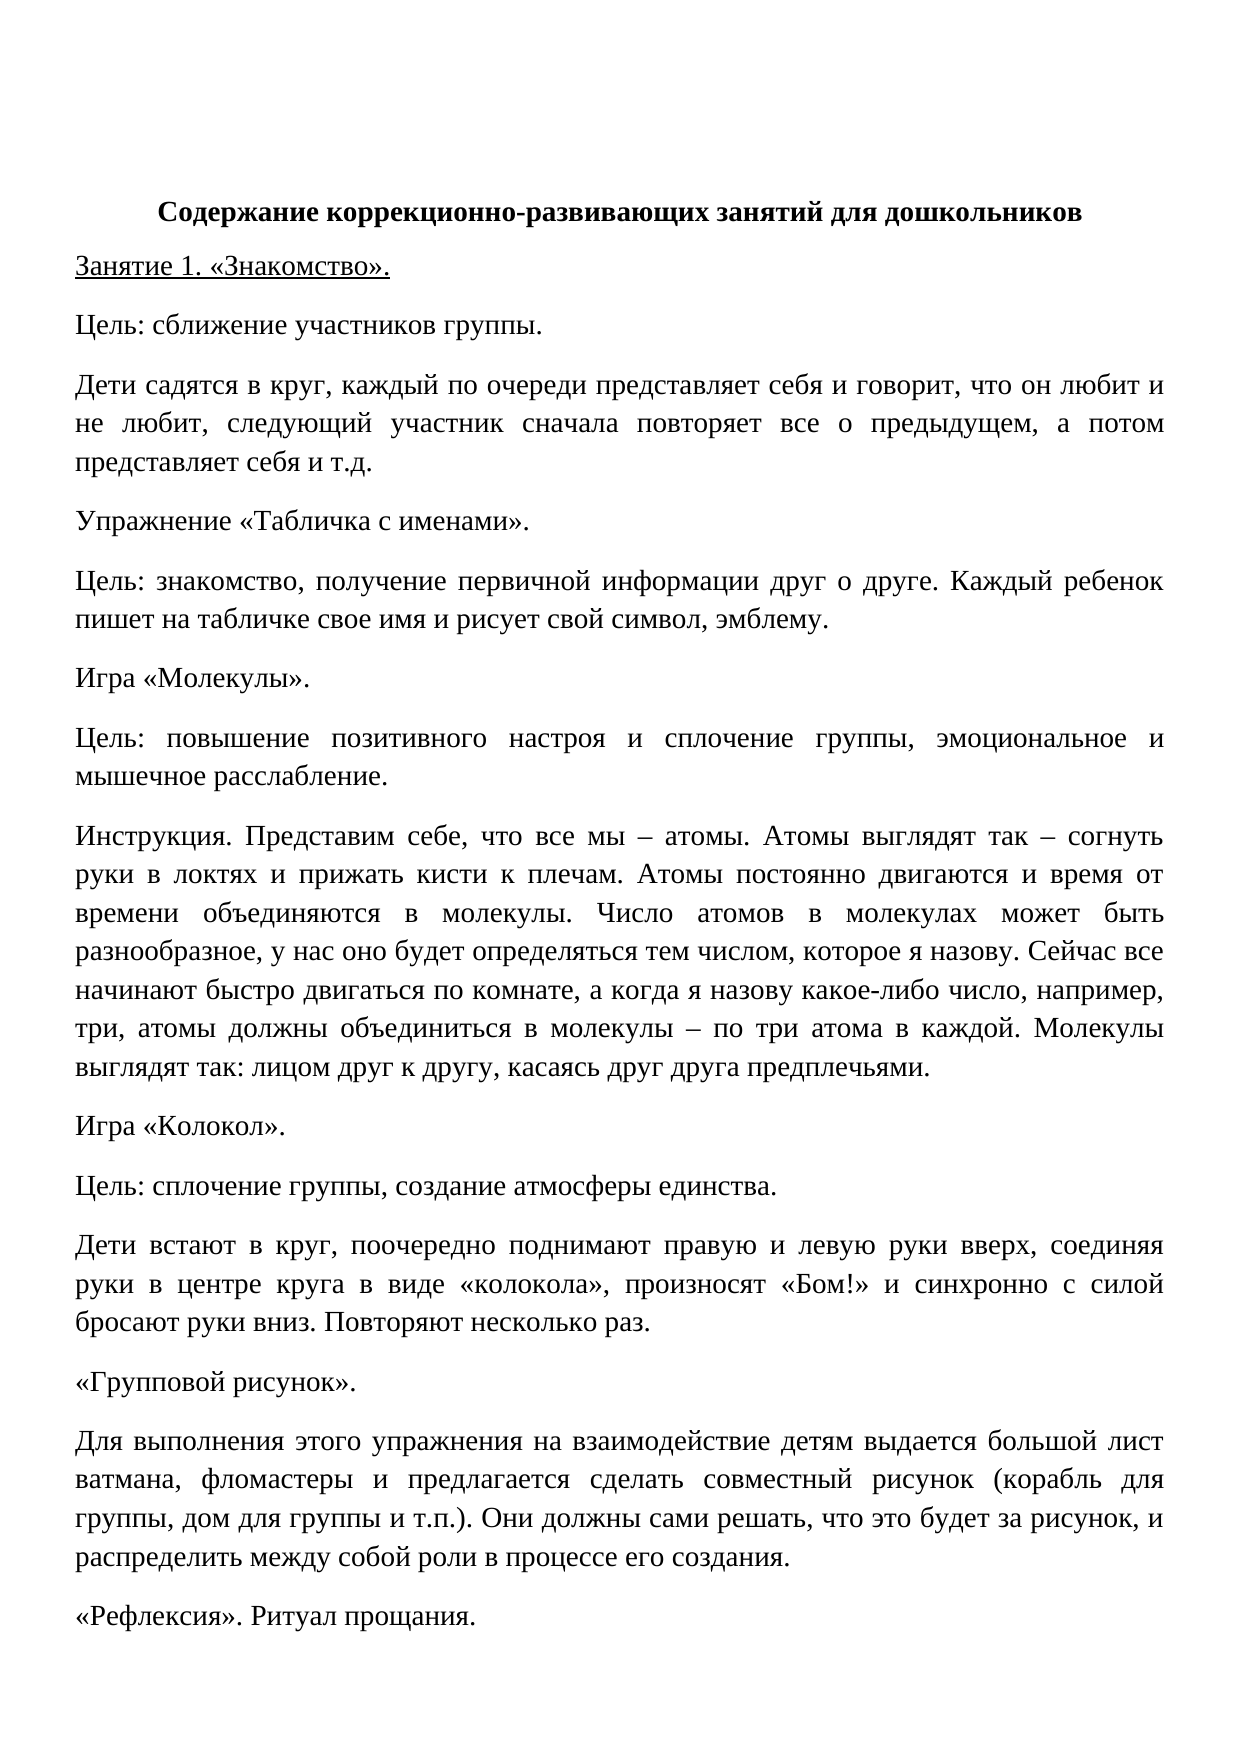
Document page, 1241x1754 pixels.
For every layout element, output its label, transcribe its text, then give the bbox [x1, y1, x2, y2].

text Содержание коррекционно-развивающих занятий для дошкольников [75, 194, 1165, 227]
text Дети садятся в круг, каждый по очереди представляет себя и говорит, что он любит и не любит, следующий участник сначала повторяет все о предыдущем, а потом представляет себя и т.д. [75, 367, 1165, 477]
text Игра «Колокол». [75, 1108, 1165, 1142]
text Цель: сближение участников группы. [75, 307, 1165, 341]
text Игра «Молекулы». [75, 661, 1165, 694]
text «Рефлексия». Ритуал прощания. [75, 1598, 1165, 1632]
text Занятие 1. «Знакомство». [75, 248, 1165, 282]
text Для выполнения этого упражнения на взаимодействие детям выдается большой лист ватмана, фломастеры и предлагается сделать совместный рисунок (корабль для группы, дом для группы и т.п.). Они должны сами решать, что это будет за рисунок, и распределить между собой роли в процессе его создания. [75, 1423, 1165, 1572]
text Инструкция. Представим себе, что все мы – атомы. Атомы выглядят так – согнуть руки в локтях и прижать кисти к плечам. Атомы постоянно двигаются и время от времени объединяются в молекулы. Число атомов в молекулах может быть разнообразное, у нас оно будет определяться тем числом, которое я назову. Сейчас все начинают быстро двигаться по комнате, а когда я назову какое-либо число, например, три, атомы должны объединиться в молекулы – по три атома в каждой. Молекулы выглядят так: лицом друг к другу, касаясь друг друга предплечьями. [75, 818, 1165, 1083]
text Цель: повышение позитивного настроя и сплочение группы, эмоциональное и мышечное расслабление. [75, 720, 1165, 792]
text Упражнение «Табличка с именами». [75, 503, 1165, 537]
text Дети встают в круг, поочередно поднимают правую и левую руки вверх, соединяя руки в центре круга в виде «колокола», произносят «Бом!» и синхронно с силой бросают руки вниз. Повторяют несколько раз. [75, 1227, 1165, 1338]
text «Групповой рисунок». [75, 1364, 1165, 1397]
text Цель: сплочение группы, создание атмосферы единства. [75, 1168, 1165, 1201]
text Цель: знакомство, получение первичной информации друг о друге. Каждый ребенок пишет на табличке свое имя и рисует свой символ, эмблему. [75, 563, 1165, 635]
